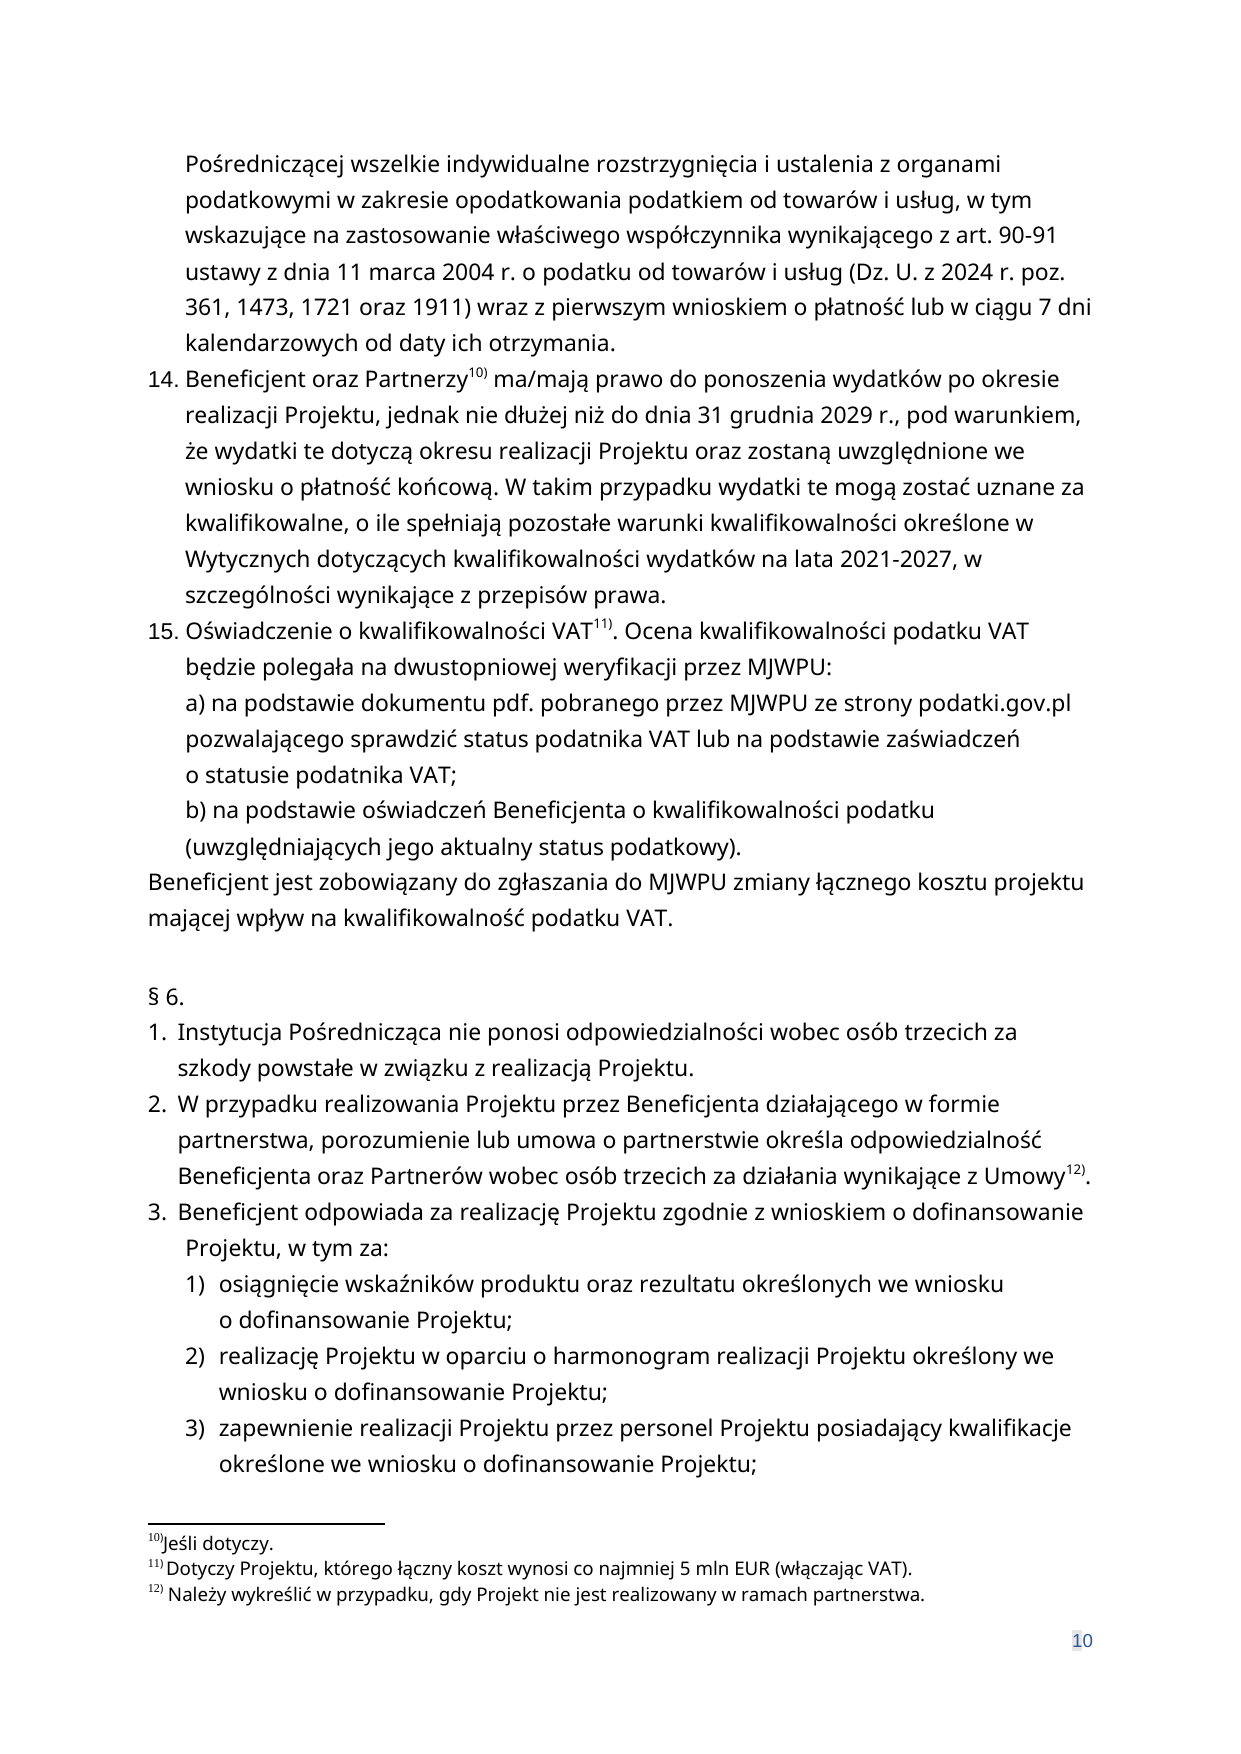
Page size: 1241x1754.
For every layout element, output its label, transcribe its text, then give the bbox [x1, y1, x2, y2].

list osiągnięcie wskaźników produktu oraz rezultatu określonych we wniosku o dofinansowanie Projektu; [185, 1268, 1093, 1335]
subtitle § 6. [148, 980, 1093, 1012]
list Beneficjent odpowiada za realizację Projektu zgodnie z wnioskiem o dofinansowanie Projektu, w tym za: [148, 1196, 1093, 1263]
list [148, 148, 1093, 358]
list b) na podstawie oświadczeń Beneficjenta o kwalifikowalności podatku (uwzględniających jego aktualny status podatkowy). [185, 794, 1093, 862]
list a) na podstawie dokumentu pdf. pobranego przez MJWPU ze strony podatki.gov.pl pozwalającego sprawdzić status podatnika VAT lub na podstawie zaświadczeń o statusie podatnika VAT; [185, 687, 1093, 790]
list Oświadczenie o kwalifikowalności VAT). Ocena kwalifikowalności podatku VAT będzie polegała na dwustopniowej weryfikacji przez MJWPU: [148, 615, 1093, 682]
list Beneficjent jest zobowiązany do zgłaszania do MJWPU zmiany łącznego kosztu projektu mającej wpływ na kwalifikowalność podatku VAT. [148, 866, 1093, 933]
list zapewnienie realizacji Projektu przez personel Projektu posiadający kwalifikacje określone we wniosku o dofinansowanie Projektu; [185, 1412, 1093, 1479]
list realizację Projektu w oparciu o harmonogram realizacji Projektu określony we wniosku o dofinansowanie Projektu; [185, 1340, 1093, 1407]
list Instytucja Pośrednicząca nie ponosi odpowiedzialności wobec osób trzecich za szkody powstałe w związku z realizacją Projektu. [148, 1016, 1093, 1083]
list Beneficjent oraz Partnerzy) ma/mają prawo do ponoszenia wydatków po okresie realizacji Projektu, jednak nie dłużej niż do dnia 31 grudnia 2029 r., pod warunkiem, że wydatki te dotyczą okresu realizacji Projektu oraz zostaną uwzględnione we wniosku o płatność końcową. W takim przypadku wydatki te mogą zostać uznane za kwalifikowalne, o ile spełniają pozostałe warunki kwalifikowalności określone w Wytycznych dotyczących kwalifikowalności wydatków na lata 2021-2027, w szczególności wynikające z przepisów prawa. [148, 363, 1093, 610]
list W przypadku realizowania Projektu przez Beneficjenta działającego w formie partnerstwa, porozumienie lub umowa o partnerstwie określa odpowiedzialność Beneficjenta oraz Partnerów wobec osób trzecich za działania wynikające z Umowy). [148, 1088, 1093, 1191]
